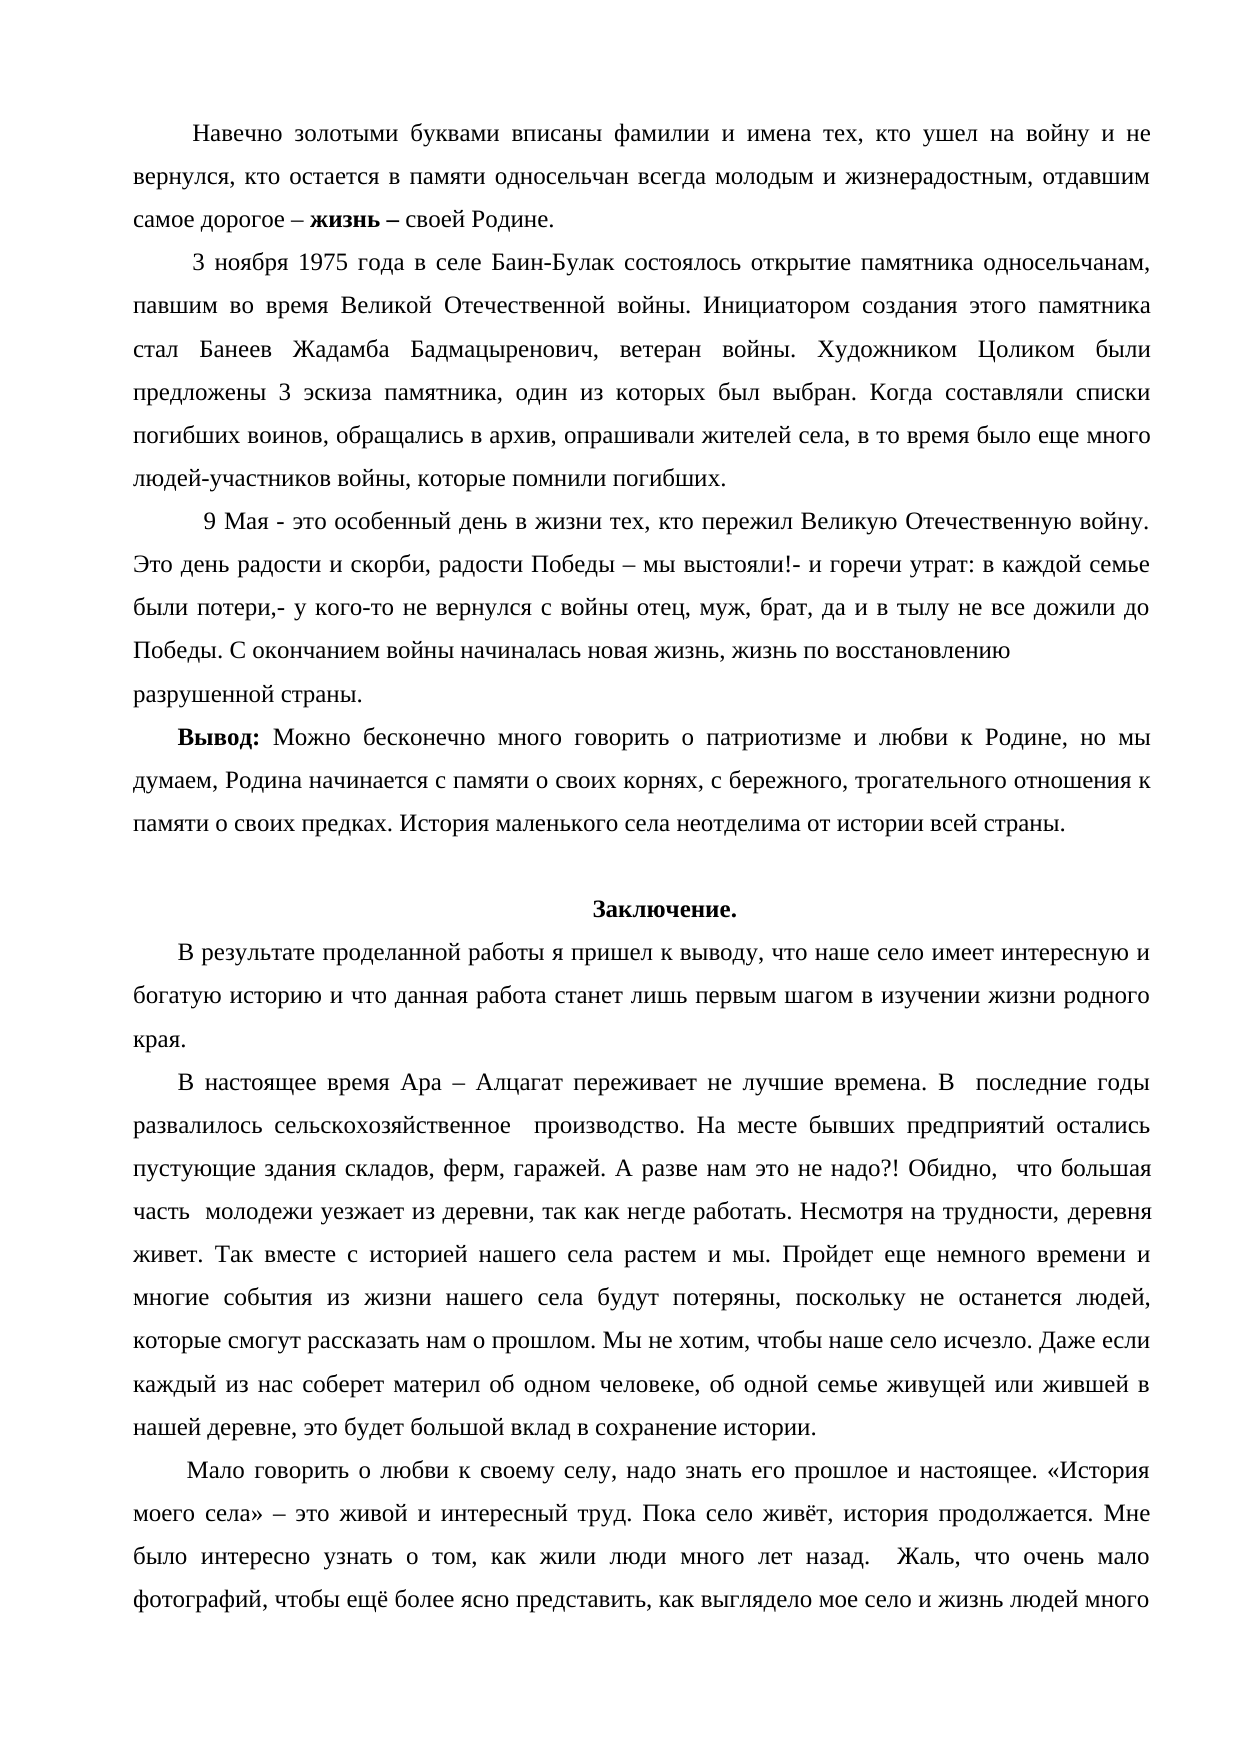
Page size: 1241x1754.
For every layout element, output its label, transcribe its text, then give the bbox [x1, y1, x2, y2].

text Вывод: Можно бесконечно много говорить о патриотизме и любви к Родине, но мы думаем, Родина начинается с памяти о своих корнях, с бережного, трогательного отношения к памяти о своих предках. История маленького села неотделима от истории всей страны. [133, 722, 1152, 837]
text В результате проделанной работы я пришел к выводу, что наше село имеет интересную и богатую историю и что данная работа станет лишь первым шагом в изучении жизни родного края. [133, 937, 1152, 1052]
text 3 ноября 1975 года в селе Баин-Булак состоялось открытие памятника односельчанам, павшим во время Великой Отечественной войны. Инициатором создания этого памятника стал Банеев Жадамба Бадмацыренович, ветеран войны. Художником Цоликом были предложены 3 эскиза памятника, один из которых был выбран. Когда составляли списки погибших воинов, обращались в архив, опрашивали жителей села, в то время было еще много людей-участников войны, которые помнили погибших. [133, 247, 1152, 492]
text Навечно золотыми буквами вписаны фамилии и имена тех, кто ушел на войну и не вернулся, кто остается в памяти односельчан всегда молодым и жизнерадостным, отдавшим самое дорогое – жизнь – своей Родине. [133, 118, 1152, 233]
text 9 Мая - это особенный день в жизни тех, кто пережил Великую Отечественную войну. Это день радости и скорби, радости Победы – мы выстояли!- и горечи утрат: в каждой семье были потери,- у кого-то не вернулся с войны отец, муж, брат, да и в тылу не все дожили до Победы. С окончанием войны начиналась новая жизнь, жизнь по восстановлению [133, 506, 1152, 664]
text Заключение. [133, 894, 1152, 923]
text В настоящее время Ара – Алцагат переживает не лучшие времена. В последние годы развалилось сельскохозяйственное производство. На месте бывших предприятий остались пустующие здания складов, ферм, гаражей. А разве нам это не надо?! Обидно, что большая часть молодежи уезжает из деревни, так как негде работать. Несмотря на трудности, деревня живет. Так вместе с историей нашего села растем и мы. Пройдет еще немного времени и многие события из жизни нашего села будут потеряны, поскольку не останется людей, которые смогут рассказать нам о прошлом. Мы не хотим, чтобы наше село исчезло. Даже если каждый из нас соберет материл об одном человеке, об одной семье живущей или жившей в нашей деревне, это будет большой вклад в сохранение истории. [133, 1067, 1152, 1441]
text разрушенной страны. [133, 679, 1152, 707]
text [133, 1455, 1152, 1613]
